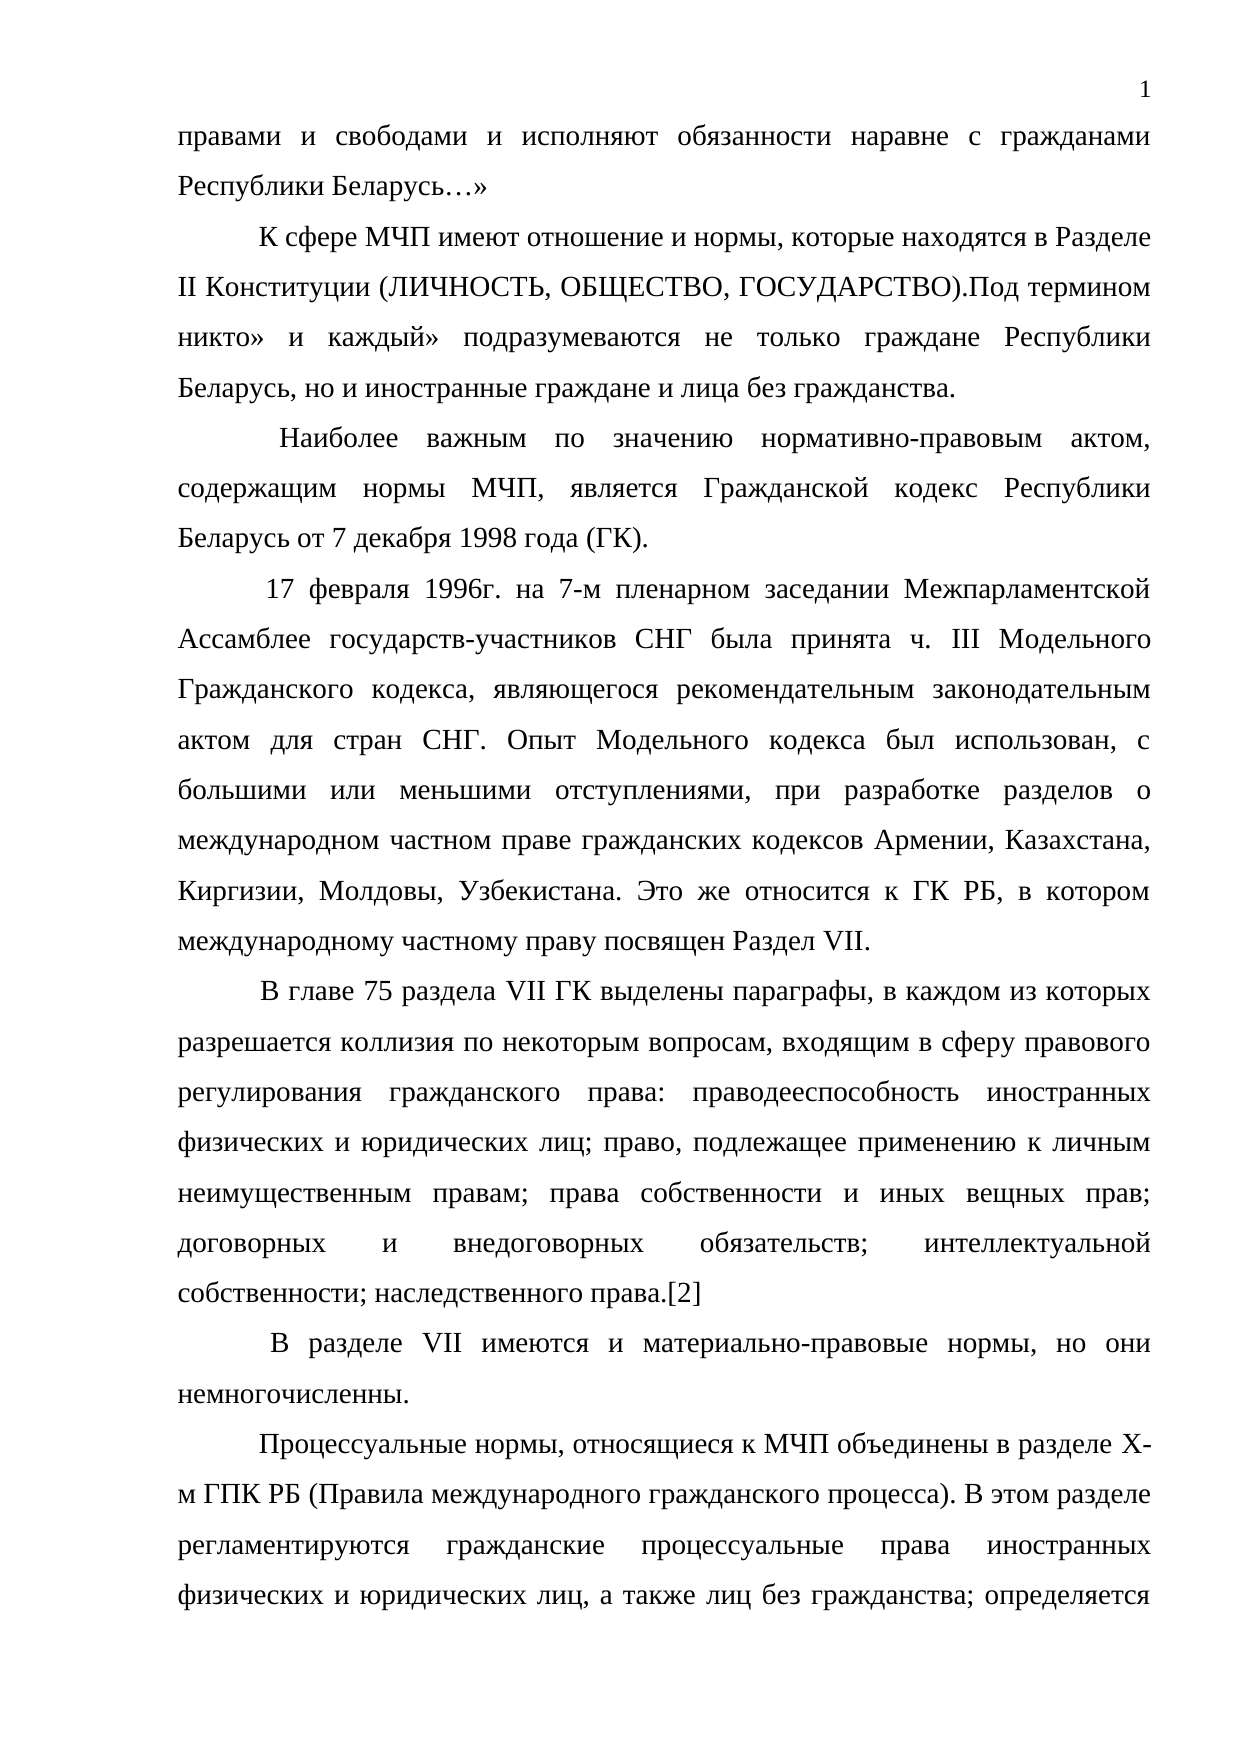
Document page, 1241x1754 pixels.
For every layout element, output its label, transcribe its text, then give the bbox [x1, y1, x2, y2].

text 17 февраля 1996г. на 7-м пленарном заседании Межпарламентской Ассамблее государств-участников СНГ была принята ч. III Модельного Гражданского кодекса, являющегося рекомендательным законодательным актом для стран СНГ. Опыт Модельного кодекса был использован, с большими или меньшими отступлениями, при разработке разделов о международном частном праве гражданских кодексов Армении, Казахстана, Киргизии, Молдовы, Узбекистана. Это же относится к ГК РБ, в котором международному частному праву посвящен Раздел VII. [177, 571, 1152, 957]
text Наиболее важным по значению нормативно-правовым актом, содержащим нормы МЧП, является Гражданской кодекс Республики Беларусь от 7 декабря 1998 года (ГК). [177, 420, 1152, 554]
text В разделе VII имеются и материально-правовые нормы, но они немногочисленны. [177, 1326, 1152, 1409]
text В главе 75 раздела VII ГК выделены параграфы, в каждом из которых разрешается коллизия по некоторым вопросам, входящим в сферу правового регулирования гражданского права: праводееспособность иностранных физических и юридических лиц; право, подлежащее применению к личным неимущественным правам; права собственности и иных вещных прав; договорных и внедоговорных обязательств; интеллектуальной собственности; наследственного права.[2] [177, 973, 1152, 1309]
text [177, 1426, 1152, 1611]
text К сфере МЧП имеют отношение и нормы, которые находятся в Разделе II Конституции (ЛИЧНОСТЬ, ОБЩЕСТВО, ГОСУДАРСТВО).Под термином никто» и каждый» подразумеваются не только граждане Республики Беларусь, но и иностранные граждане и лица без гражданства. [177, 219, 1152, 403]
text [177, 118, 1152, 202]
